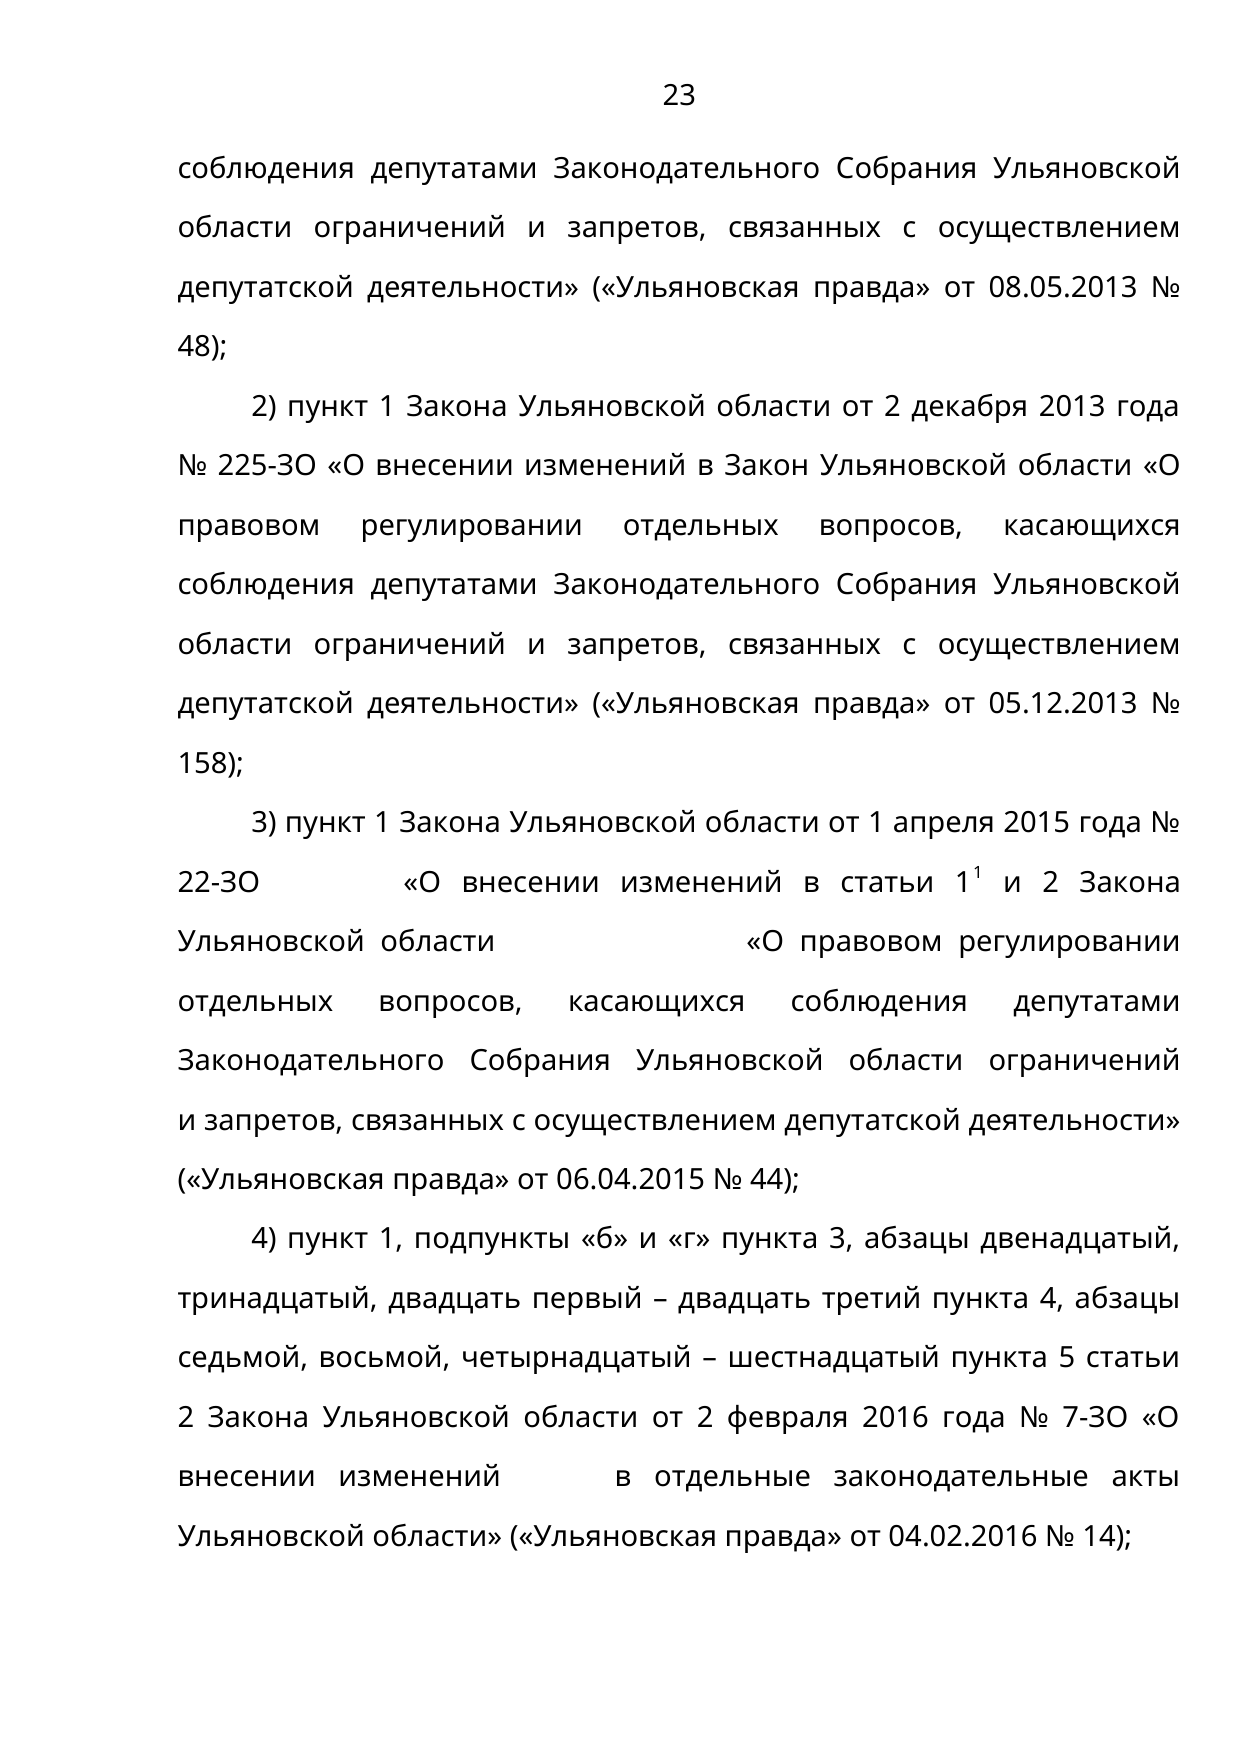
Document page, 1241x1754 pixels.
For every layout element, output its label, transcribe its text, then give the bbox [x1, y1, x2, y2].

text 4) пункт 1, подпункты «б» и «г» пункта 3, абзацы двенадцатый, тринадцатый, двадцать первый – двадцать третий пункта 4, абзацы седьмой, восьмой, четырнадцатый – шестнадцатый пункта 5 статьи 2 Закона Ульяновской области от 2 февраля 2016 года № 7-ЗО «О внесении изменений в отдельные законодательные акты Ульяновской области» («Ульяновская правда» от 04.02.2016 № 14); [177, 1218, 1181, 1555]
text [177, 147, 1181, 365]
text 3) пункт 1 Закона Ульяновской области от 1 апреля 2015 года № 22-ЗО «О внесении изменений в статьи 11 и 2 Закона Ульяновской области «О правовом регулировании отдельных вопросов, касающихся соблюдения депутатами Законодательного Собрания Ульяновской области ограничений и запретов, связанных с осуществлением депутатской деятельности» («Ульяновская правда» от 06.04.2015 № 44); [177, 801, 1181, 1198]
text 2) пункт 1 Закона Ульяновской области от 2 декабря 2013 года № 225-ЗО «О внесении изменений в Закон Ульяновской области «О правовом регулировании отдельных вопросов, касающихся соблюдения депутатами Законодательного Собрания Ульяновской области ограничений и запретов, связанных с осуществлением депутатской деятельности» («Ульяновская правда» от 05.12.2013 № 158); [177, 385, 1181, 782]
